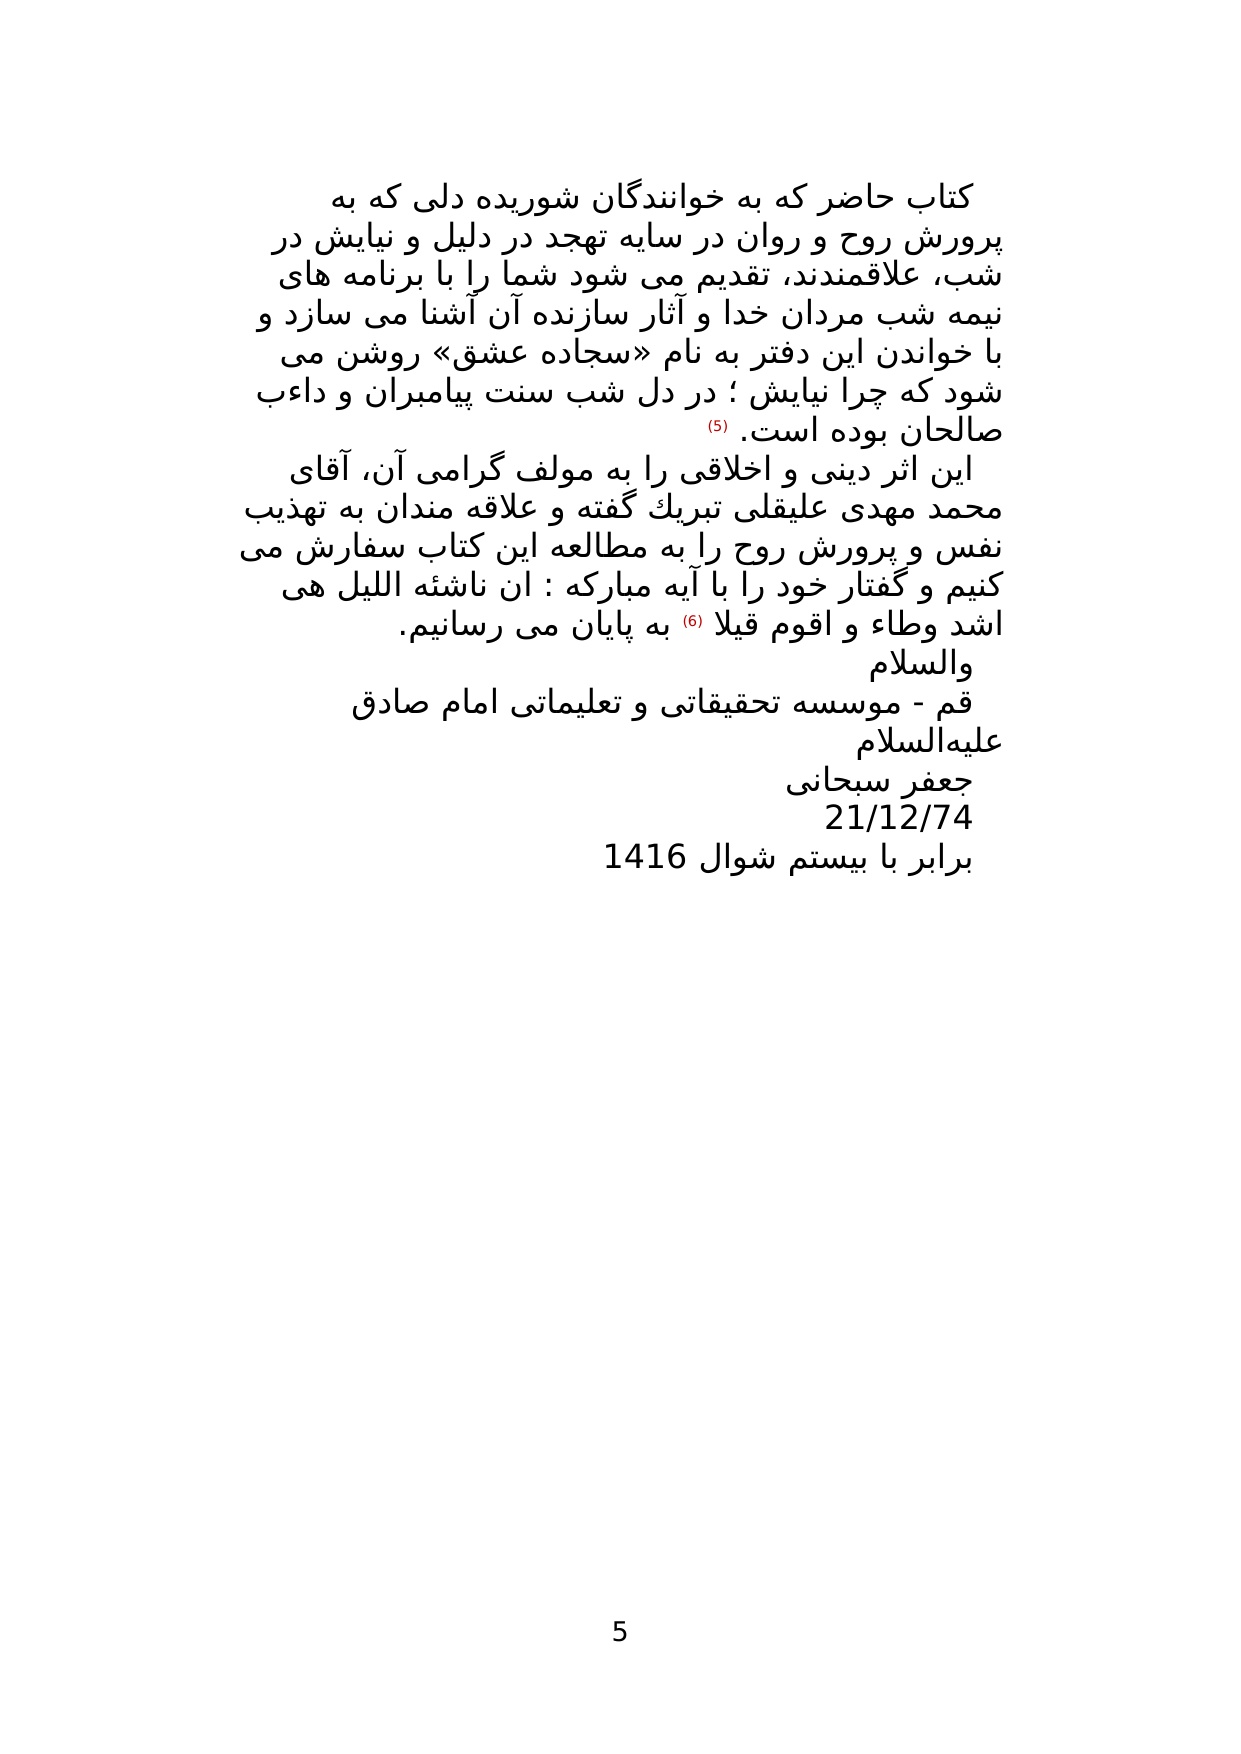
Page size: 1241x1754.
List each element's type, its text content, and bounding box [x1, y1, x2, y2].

text برابر با بيستم شوال 1416 [236, 838, 1004, 877]
text قم - موسسه تحقيقاتى و تعليماتى امام صادق عليه‌السلام [236, 682, 1004, 760]
text جعفر سبحانى [236, 760, 1004, 799]
text كتاب حاضر كه به خوانندگان شوريده دلى كه به پرورش روح و روان در سايه تهجد در دليل و نيايش در شب، علاقمندند، تقديم مى شود شما را با برنامه هاى نيمه شب مردان خدا و آثار سازنده آن آشنا مى سازد و با خواندن اين دفتر به نام «سجاده عشق» روشن مى شود كه چرا نيايش ؛ در دل شب سنت پيامبران و داءب صالحان بوده است. (5) [236, 177, 1004, 449]
text 21/12/74 [236, 799, 1004, 838]
text اين اثر دينى و اخلاقى را به مولف گرامى آن، آقاى محمد مهدى عليقلى تبريك گفته و علاقه مندان به تهذيب نفس و پرورش روح را به مطالعه اين كتاب سفارش مى كنيم و گفتار خود را با آيه مباركه : ان ناشئه الليل هى اشد وطاء و اقوم قيلا (6) به پايان مى رسانيم. [236, 449, 1004, 643]
text والسلام [236, 643, 1004, 682]
